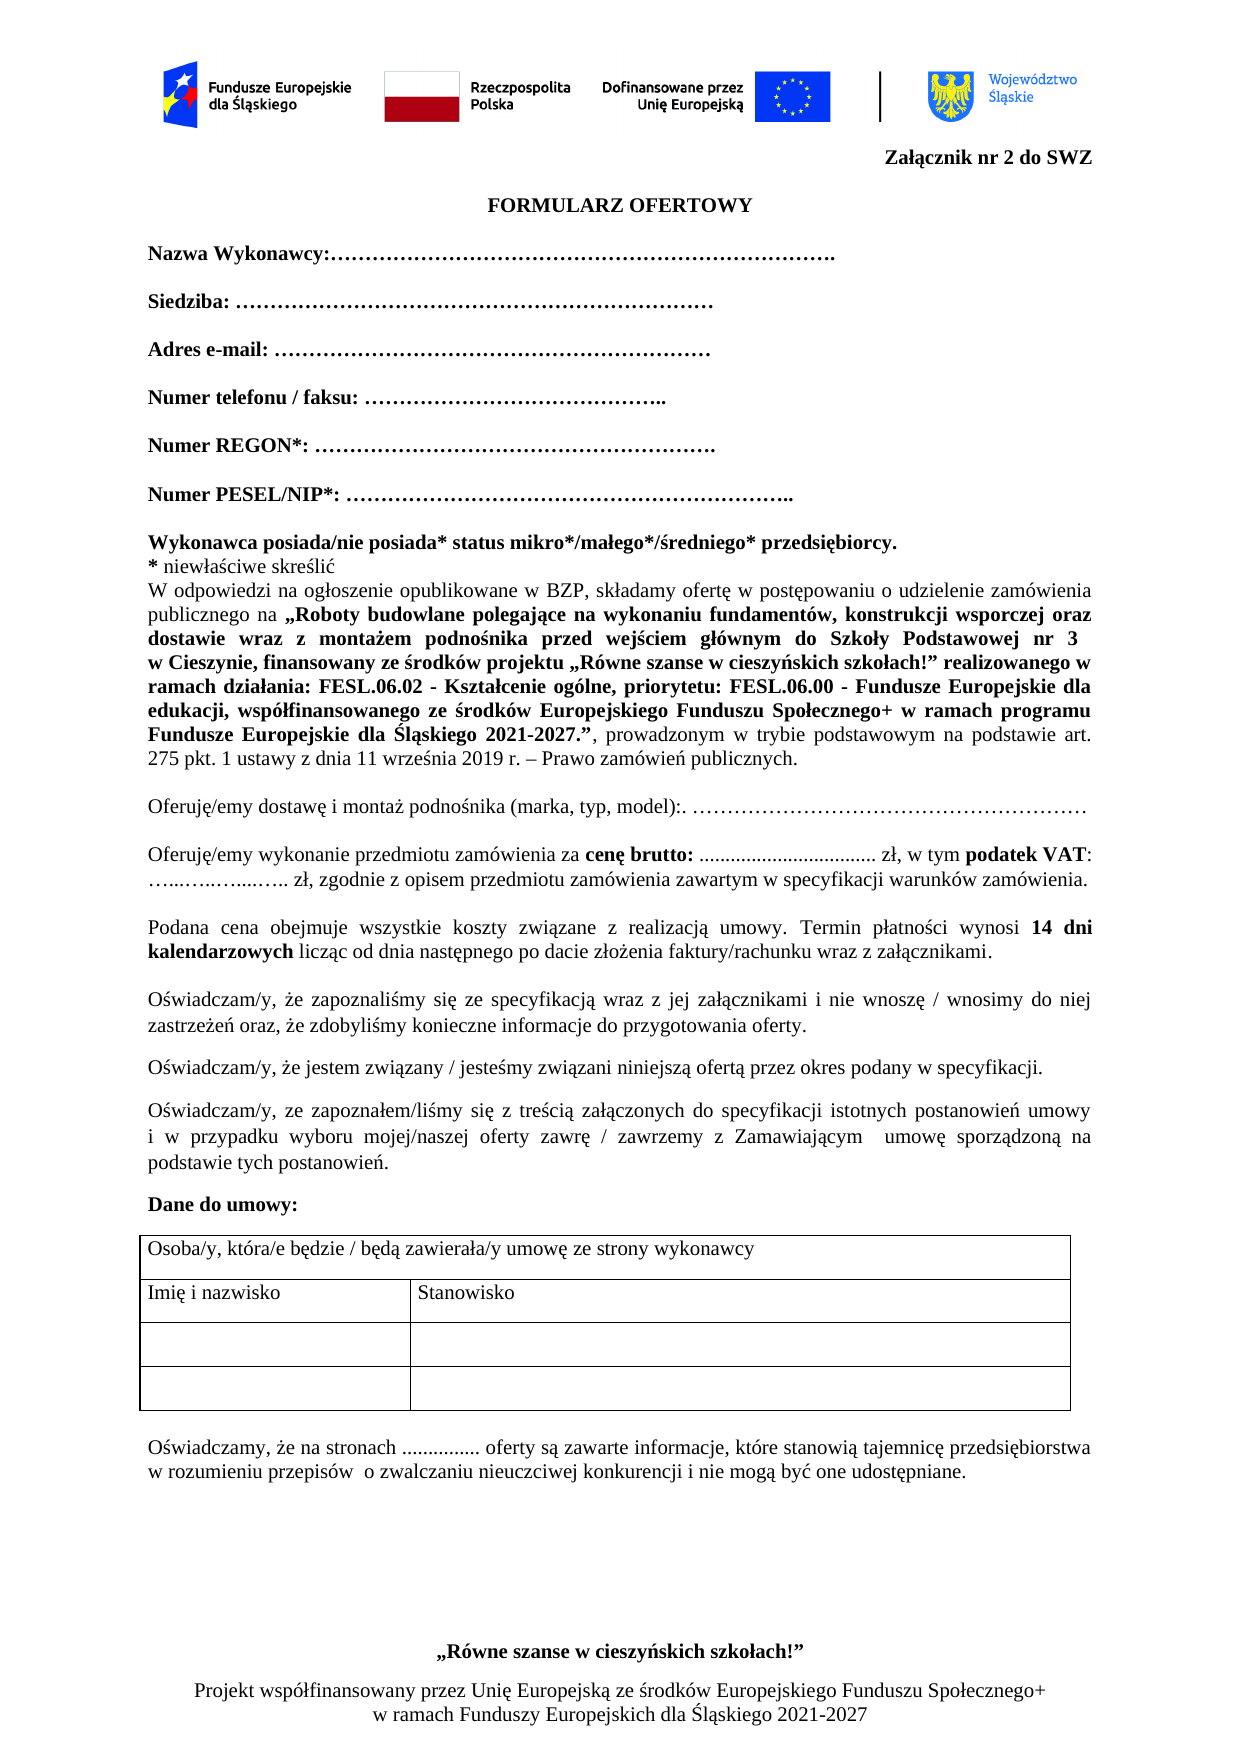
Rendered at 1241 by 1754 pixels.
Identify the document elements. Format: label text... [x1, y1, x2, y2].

text Adres e-mail: ……………………………………………………… [148, 337, 1092, 361]
text Oświadczam/y, że zapoznaliśmy się ze specyfikacją wraz z jej załącznikami i nie wnoszę / wnosimy do niej zastrzeżeń oraz, że zdobyliśmy konieczne informacje do przygotowania oferty. [148, 987, 1092, 1037]
text Wykonawca posiada/nie posiada* status mikro*/małego*/średniego* przedsiębiorcy. [148, 529, 1092, 554]
text * niewłaściwe skreślić [148, 554, 1092, 578]
text Dane do umowy: [148, 1192, 1092, 1216]
picture [147, 44, 1093, 145]
table_cell [141, 1367, 410, 1409]
table_cell [411, 1367, 1070, 1409]
text Oświadczamy, że na stronach ............... oferty są zawarte informacje, które stanowią tajemnicę przedsiębiorstwa w rozumieniu przepisów o zwalczaniu nieuczciwej konkurencji i nie mogą być one udostępniane. [148, 1435, 1092, 1483]
text Numer telefonu / faksu: …………………………………….. [148, 385, 1092, 409]
text Nazwa Wykonawcy:………………………………………………………………. [148, 241, 1092, 265]
text Oświadczam/y, ze zapoznałem/liśmy się z treścią załączonych do specyfikacji istotnych postanowień umowy i w przypadku wyboru mojej/naszej oferty zawrę / zawrzemy z Zamawiającym umowę sporządzoną na podstawie tych postanowień. [148, 1098, 1092, 1174]
text W odpowiedzi na ogłoszenie opublikowane w BZP, składamy ofertę w postępowaniu o udzielenie zamówienia publicznego na „Roboty budowlane polegające na wykonaniu fundamentów, konstrukcji wsporczej oraz dostawie wraz z montażem podnośnika przed wejściem głównym do Szkoły Podstawowej nr 3 w Cieszynie, finansowany ze środków projektu „Równe szanse w cieszyńskich szkołach!” realizowanego w ramach działania: FESL.06.02 - Kształcenie ogólne, priorytetu: FESL.06.00 - Fundusze Europejskie dla edukacji, współfinansowanego ze środków Europejskiego Funduszu Społecznego+ w ramach programu Fundusze Europejskie dla Śląskiego 2021-2027.”, prowadzonym w trybie podstawowym na podstawie art. 275 pkt. 1 ustawy z dnia 11 września 2019 r. – Prawo zamówień publicznych. [148, 578, 1092, 770]
text Załącznik nr 2 do SWZ [148, 93, 1092, 169]
table_header Osoba/y, która/e będzie / będą zawierała/y umowę ze strony wykonawcy [141, 1236, 1070, 1279]
text Podana cena obejmuje wszystkie koszty związane z realizacją umowy. Termin płatności wynosi 14 dni kalendarzowych licząc od dnia następnego po dacie złożenia faktury/rachunku wraz z załącznikami. [148, 914, 1092, 963]
text Numer PESEL/NIP*: ……………………………………………………….. [148, 481, 1092, 506]
table_cell [141, 1323, 410, 1366]
table_cell Stanowisko [411, 1280, 1070, 1322]
text Oświadczam/y, że jestem związany / jesteśmy związani niniejszą ofertą przez okres podany w specyfikacji. [148, 1055, 1092, 1079]
text Siedziba: …………………………………………………………… [148, 289, 1092, 313]
table_cell [411, 1323, 1070, 1366]
table_cell Imię i nazwisko [141, 1280, 410, 1322]
text Oferuję/emy dostawę i montaż podnośnika (marka, typ, model):. ………………………………………………… [148, 794, 1092, 818]
text Numer REGON*: …………………………………………………. [148, 433, 1092, 457]
text FORMULARZ OFERTOWY [148, 193, 1092, 217]
text Oferuję/emy wykonanie przedmiotu zamówienia za cenę brutto: .................................. zł, w tym podatek VAT: …...…..…....….. zł, zgodnie z opisem przedmiotu zamówienia zawartym w specyfikacji warunków zamówienia. [148, 842, 1092, 891]
